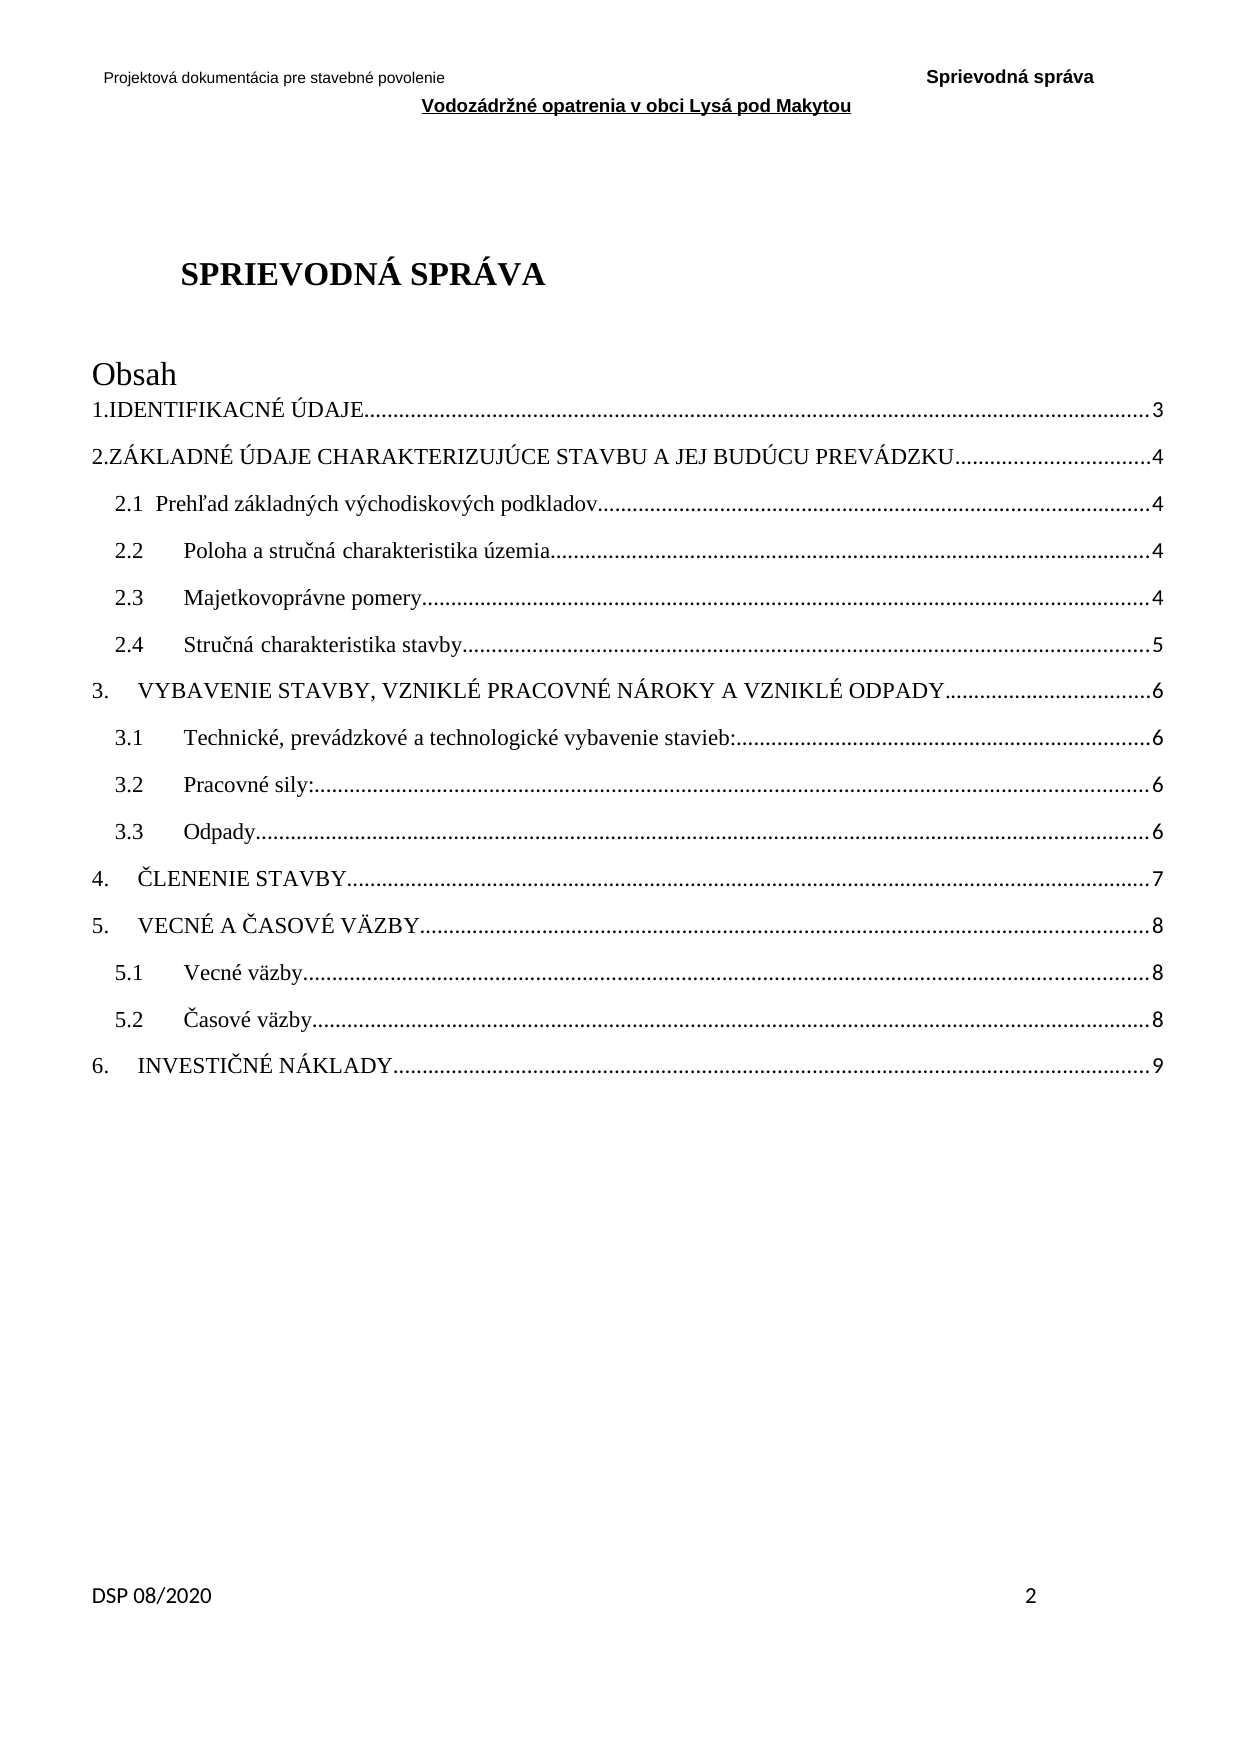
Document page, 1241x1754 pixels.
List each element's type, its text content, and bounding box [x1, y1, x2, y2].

text 2.2 Poloha a stručná charakteristika územia 4 [114, 536, 1165, 564]
text 6. INVESTIČNÉ NÁKLADY 9 [92, 1052, 1165, 1079]
text 2.1 Prehľad základných východiskových podkladov 4 [114, 489, 1165, 517]
text 3.1 Technické, prevádzkové a technologické vybavenie stavieb: 6 [114, 723, 1165, 751]
text 2.4 Stručná charakteristika stavby 5 [114, 630, 1165, 658]
text 3.2 Pracovné sily: 6 [114, 770, 1165, 798]
text 4. ČLENENIE STAVBY 7 [92, 864, 1165, 892]
text 5. VECNÉ A ČASOVÉ VÄZBY 8 [92, 911, 1165, 939]
text 3.3 Odpady 6 [114, 817, 1165, 845]
text 1.IDENTIFIKACNÉ ÚDAJE 3 [92, 395, 1165, 423]
text 2.3 Majetkovoprávne pomery 4 [114, 583, 1165, 611]
text 3. VYBAVENIE STAVBY, VZNIKLÉ PRACOVNÉ NÁROKY A VZNIKLÉ ODPADY. 6 [92, 677, 1165, 704]
subtitle Obsah [92, 354, 1165, 392]
text 2.ZÁKLADNÉ ÚDAJE CHARAKTERIZUJÚCE STAVBU A JEJ BUDÚCU PREVÁDZKU 4 [92, 442, 1165, 470]
text 5.1 Vecné väzby 8 [114, 958, 1165, 986]
text SPRIEVODNÁ SPRÁVA [92, 254, 1167, 292]
text 5.2 Časové väzby 8 [114, 1005, 1165, 1033]
